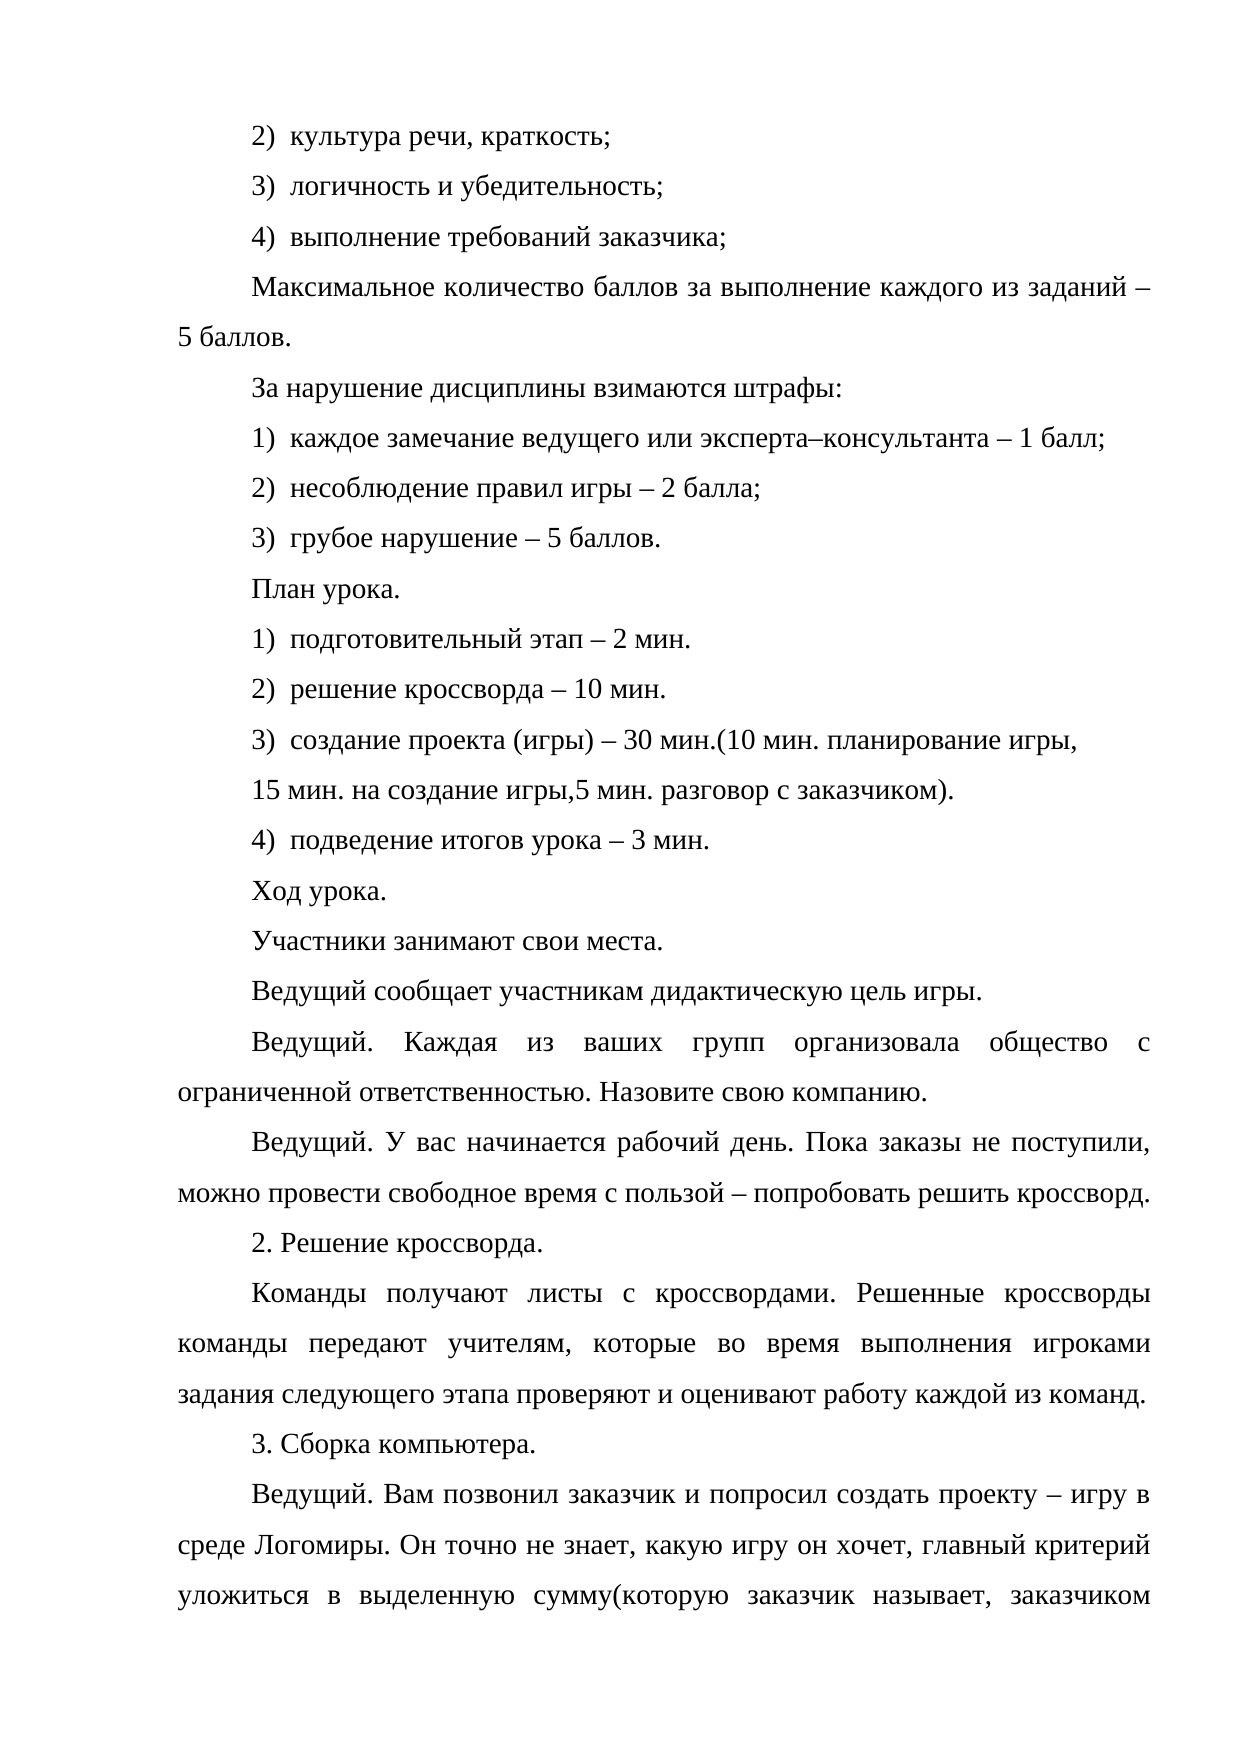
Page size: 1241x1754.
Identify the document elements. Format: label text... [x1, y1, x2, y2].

text Ведущий сообщает участникам дидактическую цель игры. [177, 973, 1152, 1007]
list создание проекта (игры) – 30 мин.(10 мин. планирование игры, [177, 722, 1152, 755]
text Команды получают листы с кроссвордами. Решенные кроссворды команды передают учителям, которые во время выполнения игроками задания следующего этапа проверяют и оценивают работу каждой из команд. [177, 1275, 1152, 1409]
list решение кроссворда – 10 мин. [177, 672, 1152, 705]
text 3. Сборка компьютера. [177, 1426, 1152, 1460]
list культура речи, краткость; [177, 118, 1152, 152]
list логичность и убедительность; [177, 168, 1152, 202]
list несоблюдение правил игры – 2 балла; [177, 470, 1152, 504]
text 2. Решение кроссворда. [177, 1225, 1152, 1258]
text Участники занимают свои места. [177, 923, 1152, 957]
text Ведущий. У вас начинается рабочий день. Пока заказы не поступили, можно провести свободное время с пользой – попробовать решить кроссворд. [177, 1124, 1152, 1208]
text План урока. [177, 571, 1152, 604]
text Ведущий. Каждая из ваших групп организовала общество с ограниченной ответственностью. Назовите свою компанию. [177, 1024, 1152, 1108]
list каждое замечание ведущего или эксперта–консультанта – 1 балл; [177, 420, 1152, 453]
text За нарушение дисциплины взимаются штрафы: [177, 370, 1152, 403]
text 15 мин. на создание игры,5 мин. разговор с заказчиком). [177, 772, 1152, 806]
list выполнение требований заказчика; [177, 219, 1152, 252]
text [177, 1477, 1152, 1611]
list подготовительный этап – 2 мин. [177, 621, 1152, 655]
text Максимальное количество баллов за выполнение каждого из заданий – 5 баллов. [177, 269, 1152, 353]
text Ход урока. [177, 873, 1152, 906]
list грубое нарушение – 5 баллов. [177, 521, 1152, 554]
list подведение итогов урока – 3 мин. [177, 822, 1152, 856]
